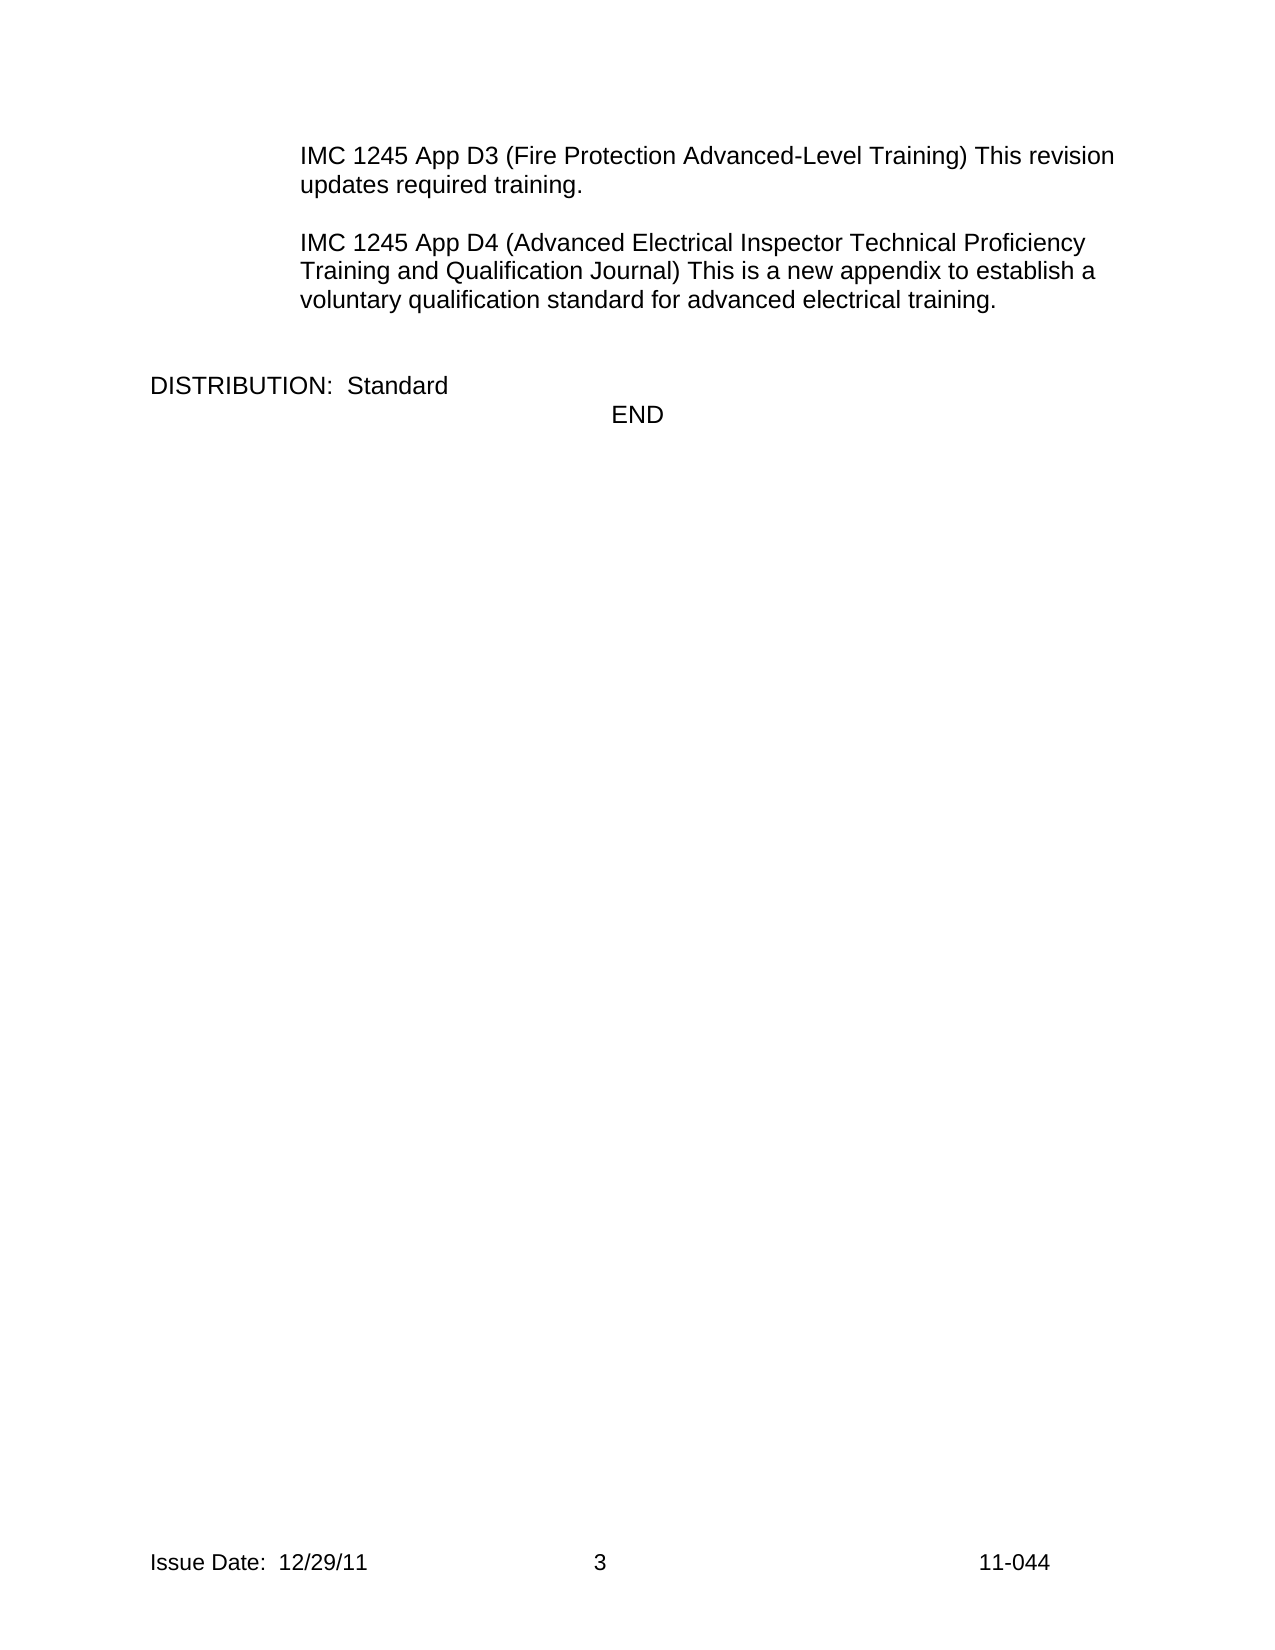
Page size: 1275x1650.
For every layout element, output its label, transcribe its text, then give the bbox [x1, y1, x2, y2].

text END [150, 400, 1125, 429]
text IMC 1245 App D3 (Fire Protection Advanced-Level Training) This revision updates required training. [300, 141, 1125, 199]
text IMC 1245 App D4 (Advanced Electrical Inspector Technical Proficiency Training and Qualification Journal) This is a new appendix to establish a voluntary qualification standard for advanced electrical training. [300, 227, 1125, 314]
text DISTRIBUTION: Standard [150, 371, 1125, 400]
